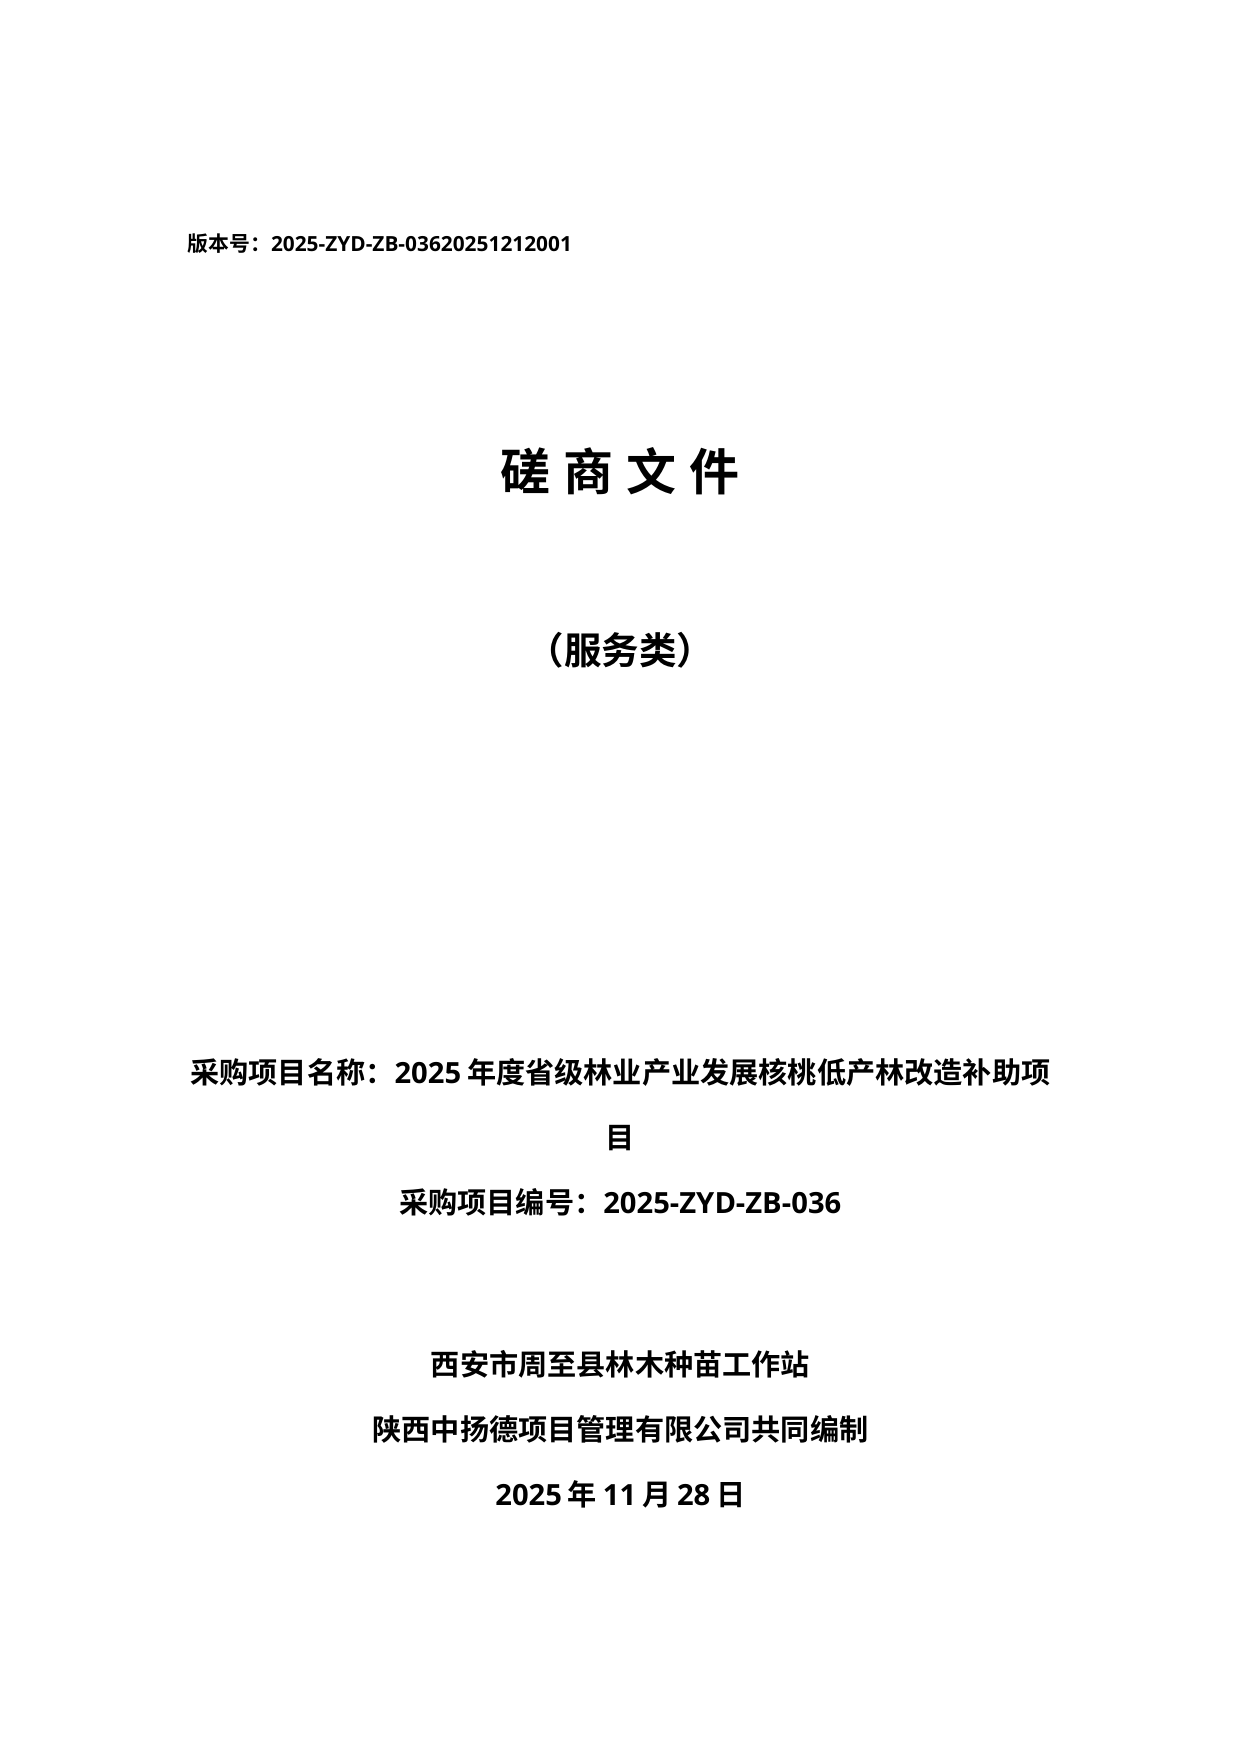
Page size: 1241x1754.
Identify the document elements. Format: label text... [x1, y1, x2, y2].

text 陕西中扬德项目管理有限公司共同编制 [187, 1397, 1053, 1462]
text 采购项目编号：2025-ZYD-ZB-036 [187, 1169, 1053, 1332]
text 版本号：2025-ZYD-ZB-03620251212001 [187, 227, 1053, 422]
text （服务类） [187, 617, 1053, 1039]
text 采购项目名称：2025年度省级林业产业发展核桃低产林改造补助项目 [187, 1039, 1053, 1169]
text 西安市周至县林木种苗工作站 [187, 1332, 1053, 1397]
text 磋 商 文 件 [187, 422, 1053, 617]
text 2025年11月28日 [187, 1462, 1053, 1527]
